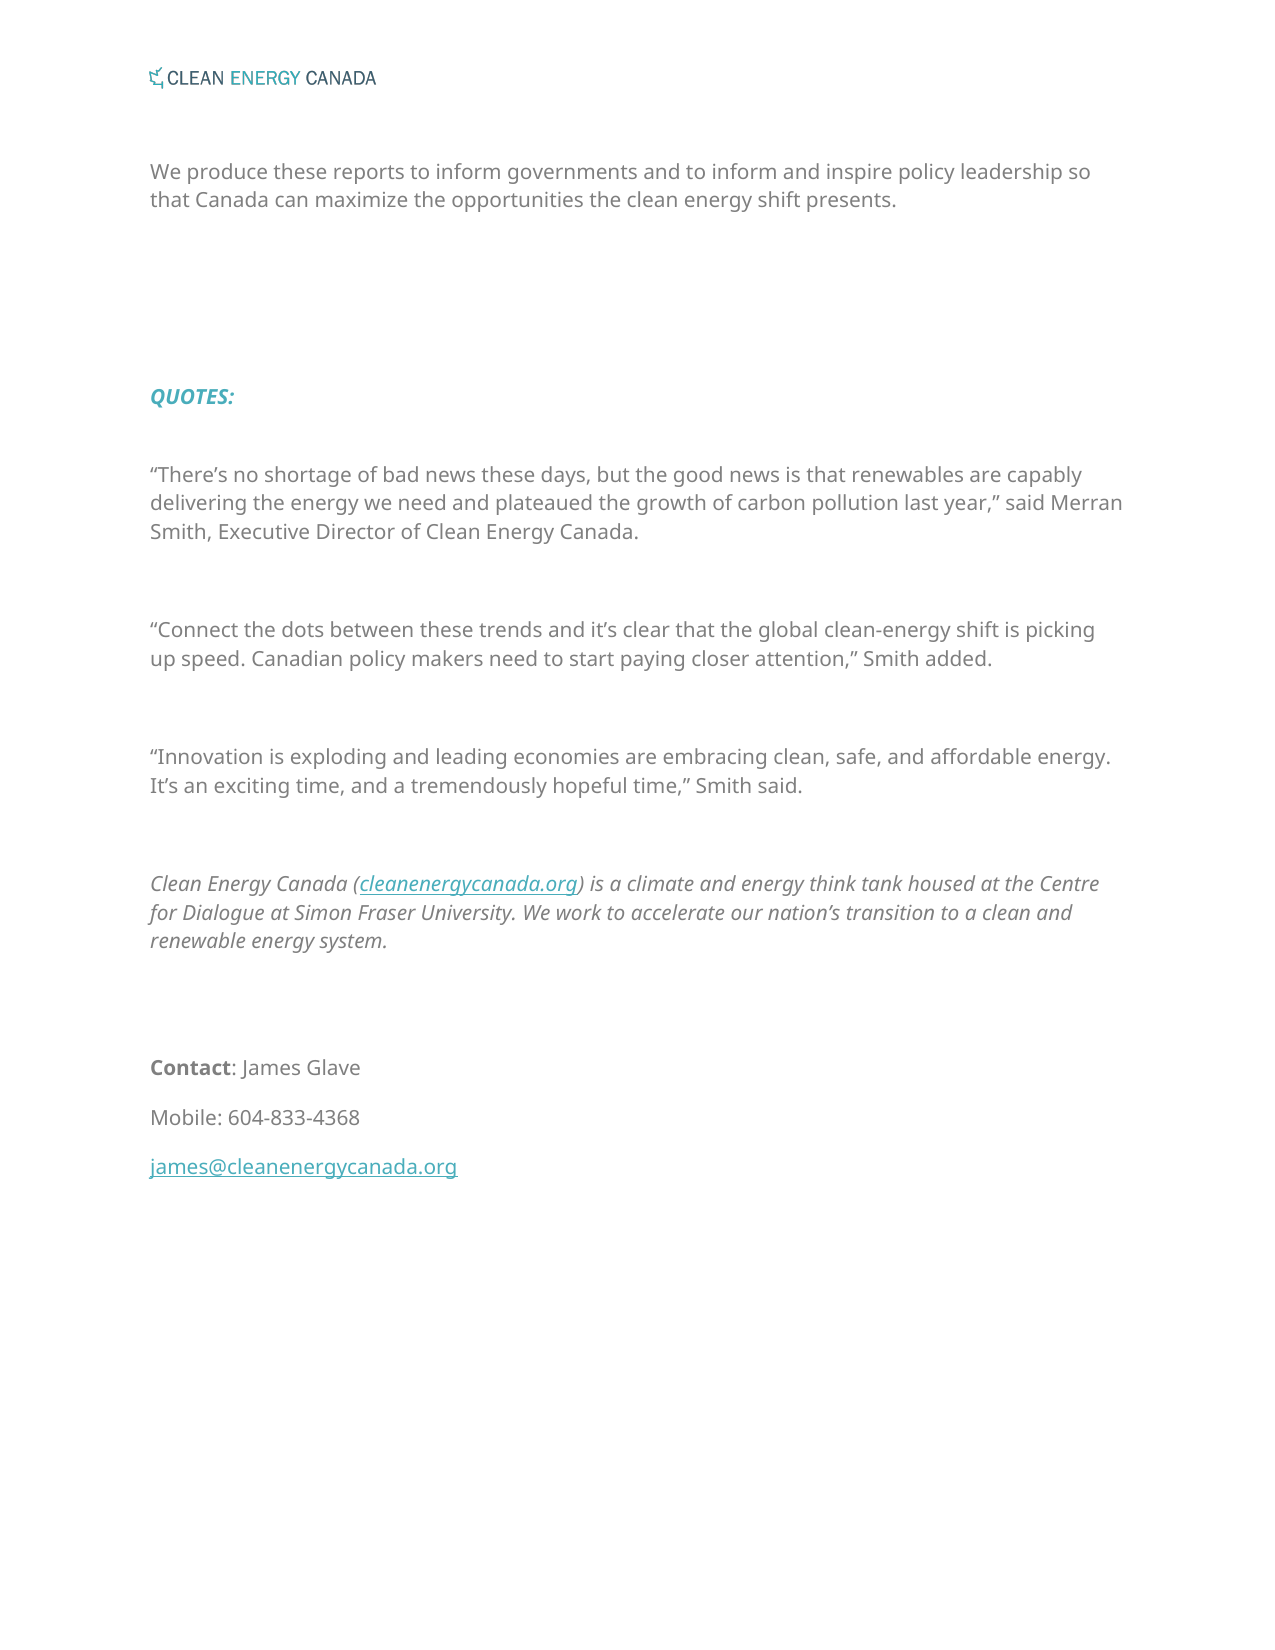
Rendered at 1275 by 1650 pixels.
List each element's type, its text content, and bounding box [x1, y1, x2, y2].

text “Innovation is exploding and leading economies are embracing clean, safe, and affordable energy. It’s an exciting time, and a tremendously hopeful time,” Smith said. [150, 742, 1125, 799]
text “Connect the dots between these trends and it’s clear that the global clean-energy shift is picking up speed. Canadian policy makers need to start paying closer attention,” Smith added. [150, 616, 1125, 672]
text We produce these reports to inform governments and to inform and inspire policy leadership so that Canada can maximize the opportunities the clean energy shift presents. [150, 157, 1125, 214]
text “There’s no shortage of bad news these days, but the good news is that renewables are capably delivering the energy we need and plateaued the growth of carbon pollution last year,” said Merran Smith, Executive Director of Clean Energy Canada. [150, 460, 1125, 545]
text james@cleanenergycanada.org [150, 1152, 1125, 1180]
text Contact: James Glave [150, 1053, 1125, 1082]
text Mobile: 604-833-4368 [150, 1103, 1125, 1131]
text Clean Energy Canada (cleanenergycanada.org) is a climate and energy think tank housed at the Centre for Dialogue at Simon Fraser University. We work to accelerate our nation’s transition to a clean and renewable energy system. [150, 869, 1125, 955]
picture [112, 54, 413, 102]
text QUOTES: [150, 382, 1125, 439]
